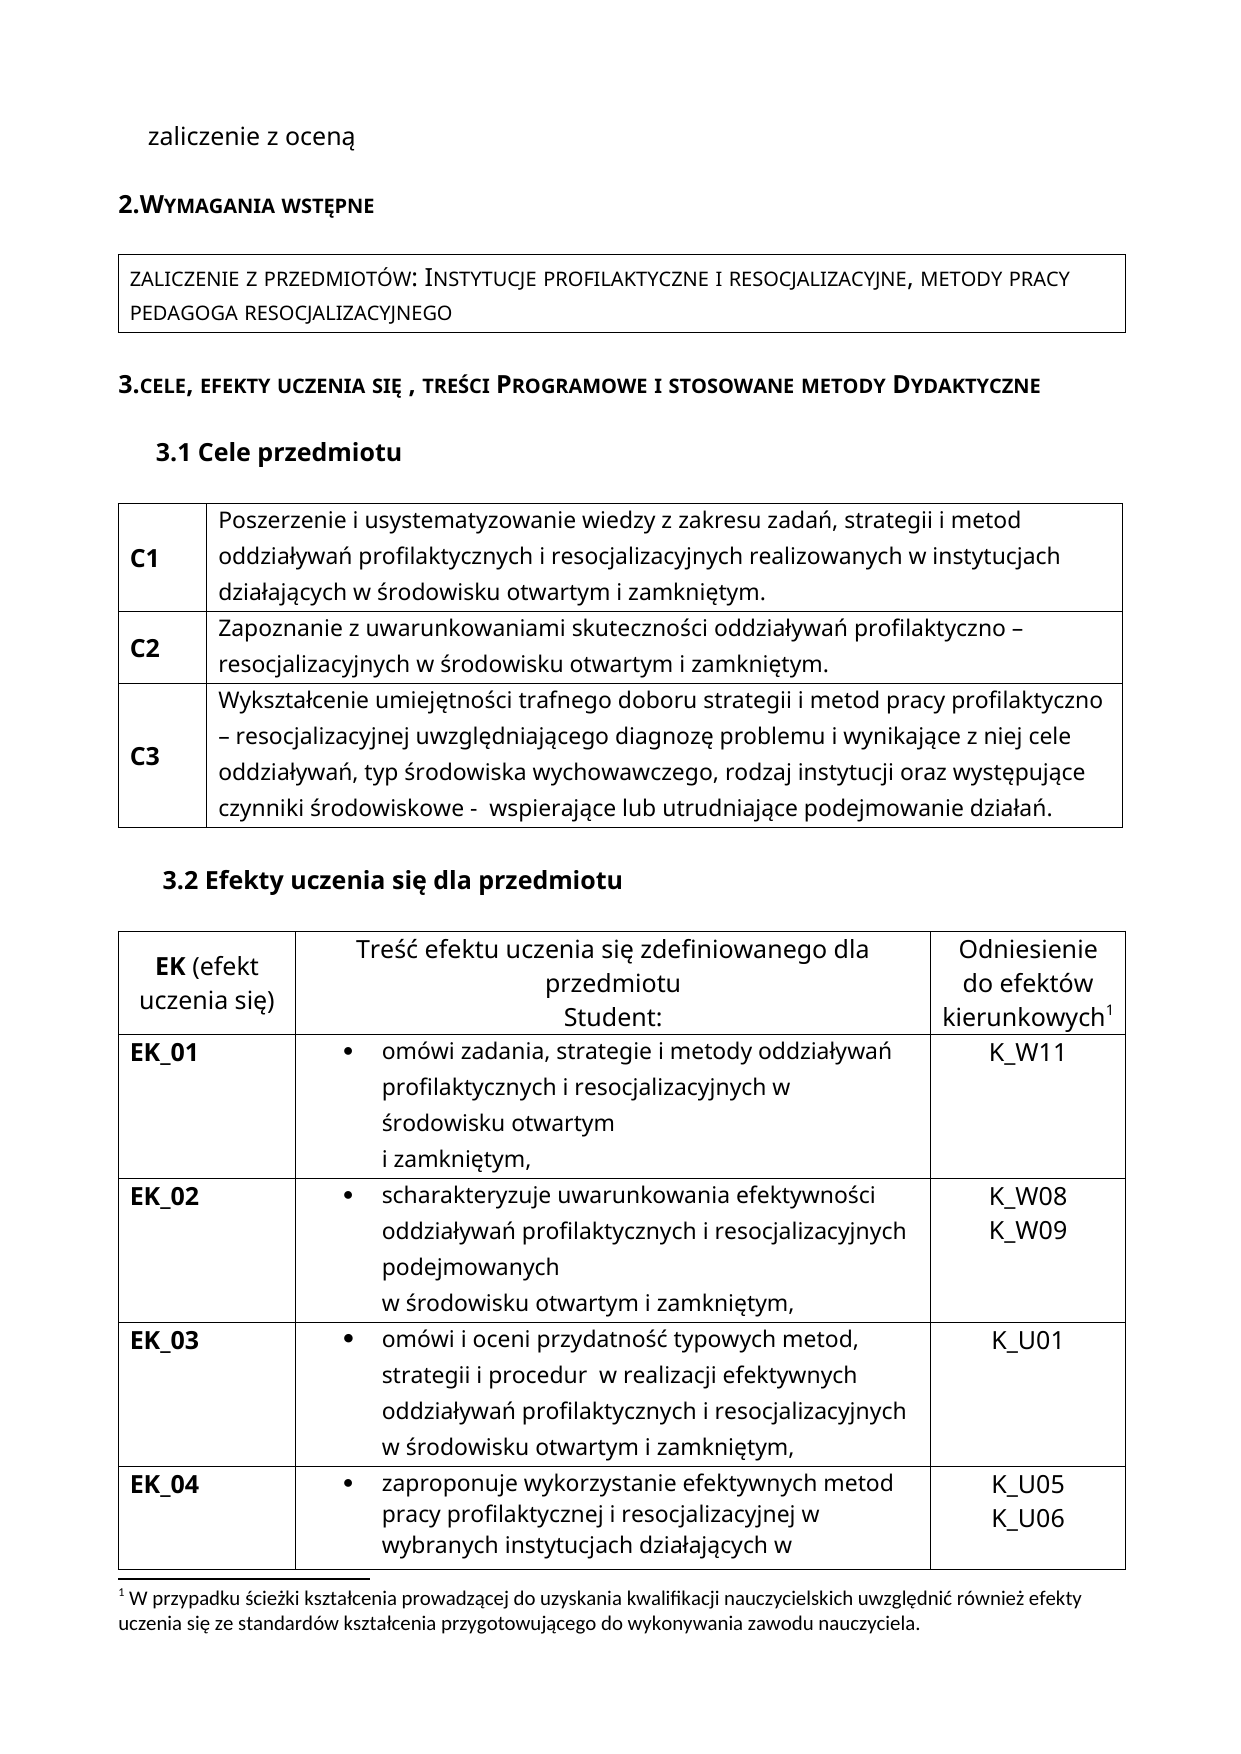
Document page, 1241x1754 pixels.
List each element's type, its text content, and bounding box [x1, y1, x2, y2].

text 2.Wymagania wstępne [118, 186, 1122, 220]
table_cell Wykształcenie umiejętności trafnego doboru strategii i metod pracy profilaktyczno – resocjalizacyjnej uwzględniającego diagnozę problemu i wynikające z niej cele oddziaływań, typ środowiska wychowawczego, rodzaj instytucji oraz występujące czynniki środowiskowe - wspierające lub utrudniające podejmowanie działań. [207, 684, 1122, 827]
table_cell omówi i oceni przydatność typowych metod, strategii i procedur w realizacji efektywnych oddziaływań profilaktycznych i resocjalizacyjnych w środowisku otwartym i zamkniętym, [296, 1323, 930, 1466]
table_header Poszerzenie i usystematyzowanie wiedzy z zakresu zadań, strategii i metod oddziaływań profilaktycznych i resocjalizacyjnych realizowanych w instytucjach działających w środowisku otwartym i zamkniętym. [207, 504, 1122, 611]
text 3.cele, efekty uczenia się , treści Programowe i stosowane metody Dydaktyczne [118, 367, 1122, 401]
table_header zaliczenie z przedmiotów: Instytucje profilaktyczne i resocjalizacyjne, metody pracy pedagoga resocjalizacyjnego [119, 255, 1125, 332]
table_cell K_W08 K_W09 [931, 1179, 1125, 1322]
table_cell scharakteryzuje uwarunkowania efektywności oddziaływań profilaktycznych i resocjalizacyjnych podejmowanych w środowisku otwartym i zamkniętym, [296, 1179, 930, 1322]
table_header EK (efekt uczenia się) [119, 932, 295, 1034]
text zaliczenie z oceną [118, 118, 1122, 152]
table_cell EK_03 [119, 1323, 295, 1466]
table_cell Zapoznanie z uwarunkowaniami skuteczności oddziaływań profilaktyczno – resocjalizacyjnych w środowisku otwartym i zamkniętym. [207, 612, 1122, 683]
table_cell C3 [119, 684, 206, 827]
table_header C1 [119, 504, 206, 611]
table_cell EK_02 [119, 1179, 295, 1322]
table_header Treść efektu uczenia się zdefiniowanego dla przedmiotu Student: [296, 932, 930, 1034]
text 3.2 Efekty uczenia się dla przedmiotu [162, 862, 1122, 896]
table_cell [296, 1467, 930, 1569]
table_cell K_U05 K_U06 [931, 1467, 1125, 1569]
table_cell C2 [119, 612, 206, 683]
table_header Odniesienie do efektów kierunkowych [931, 932, 1125, 1034]
table_cell K_W11 [931, 1035, 1125, 1178]
table_cell EK_01 [119, 1035, 295, 1178]
table_cell EK_04 [119, 1467, 295, 1569]
table_cell K_U01 [931, 1323, 1125, 1466]
text 3.1 Cele przedmiotu [156, 435, 1122, 469]
table_cell omówi zadania, strategie i metody oddziaływań profilaktycznych i resocjalizacyjnych w środowisku otwartym i zamkniętym, [296, 1035, 930, 1178]
